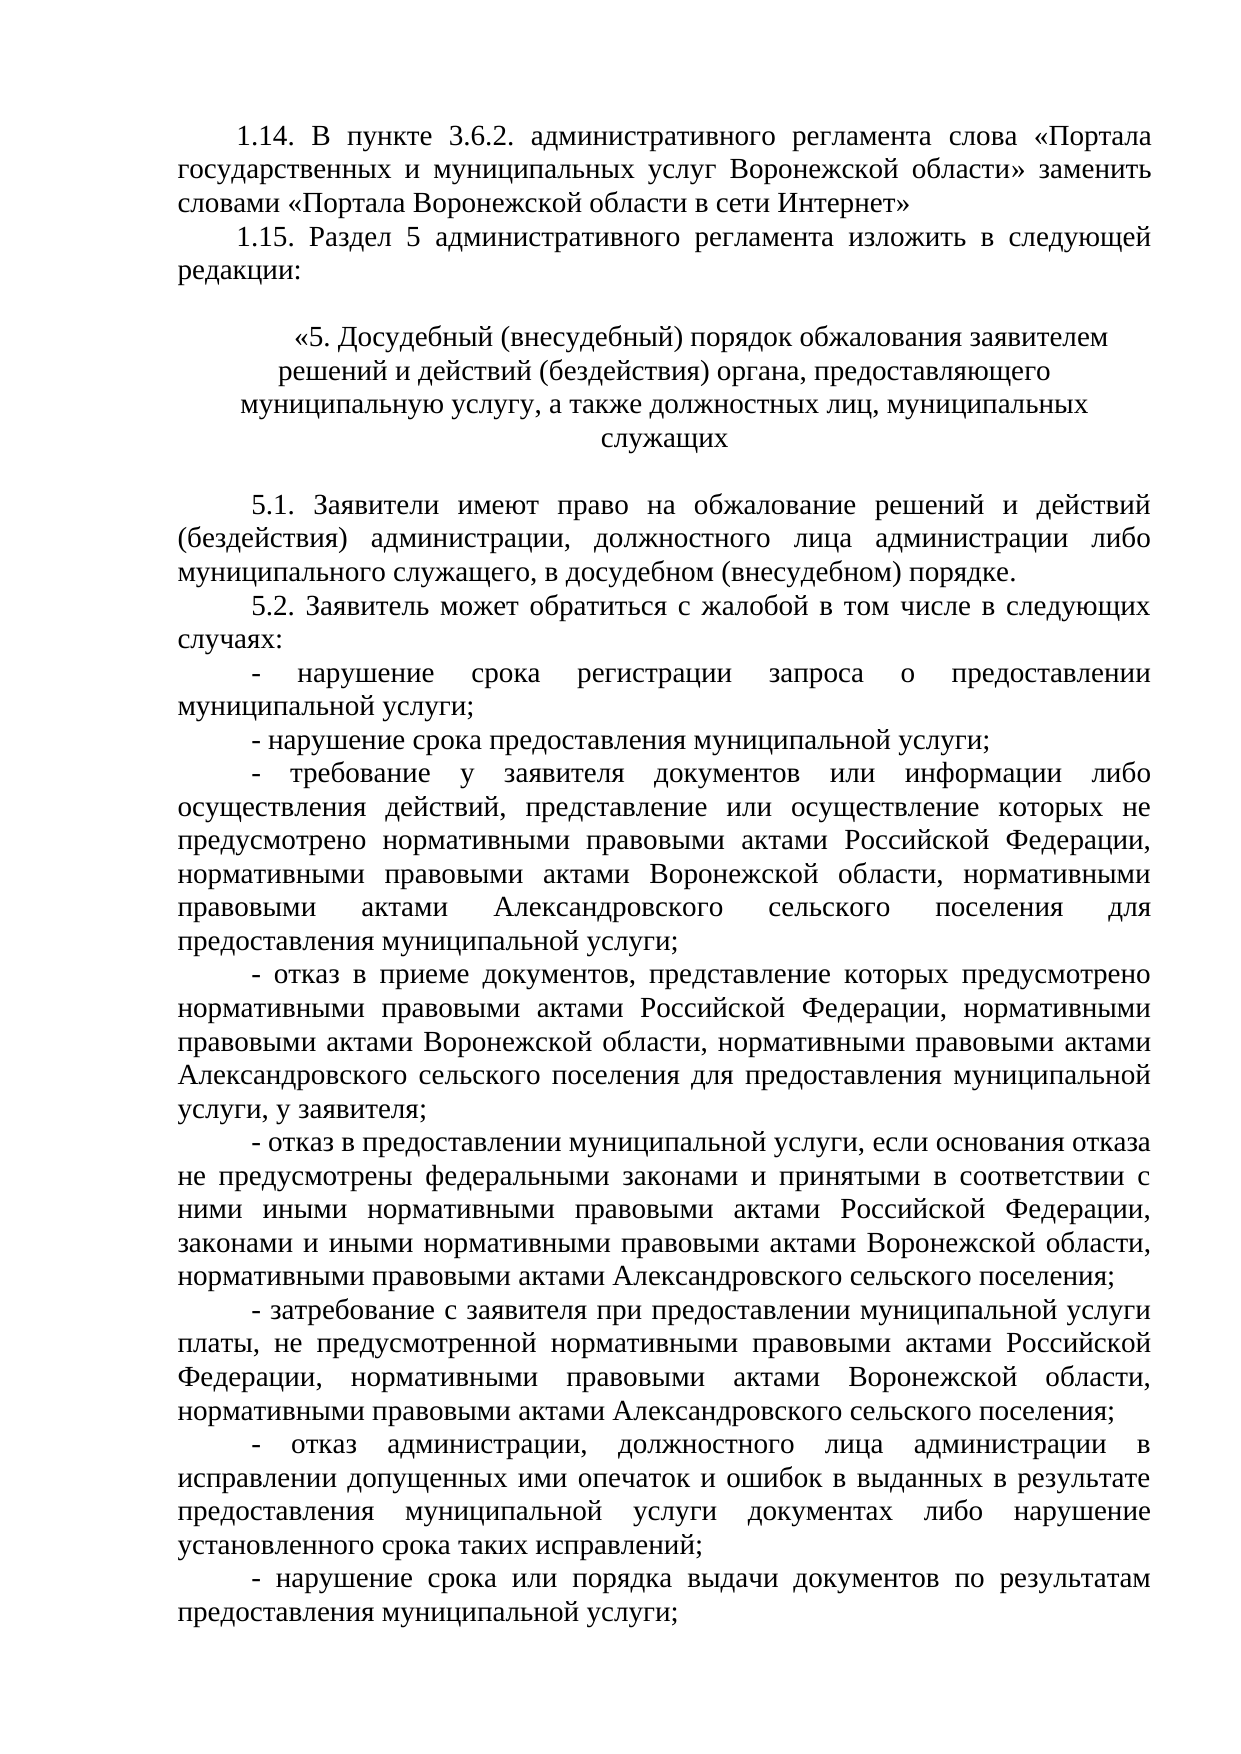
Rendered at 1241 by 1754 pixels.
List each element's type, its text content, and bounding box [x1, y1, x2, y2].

text 5.1. Заявители имеют право на обжалование решений и действий (бездействия) администрации, должностного лица администрации либо муниципального служащего, в досудебном (внесудебном) порядке. [177, 487, 1152, 588]
text - отказ в приеме документов, представление которых предусмотрено нормативными правовыми актами Российской Федерации, нормативными правовыми актами Воронежской области, нормативными правовыми актами Александровского сельского поселения для предоставления муниципальной услуги, у заявителя; [177, 957, 1152, 1124]
text - нарушение срока или порядка выдачи документов по результатам предоставления муниципальной услуги; [177, 1560, 1152, 1627]
text - затребование с заявителя при предоставлении муниципальной услуги платы, не предусмотренной нормативными правовыми актами Российской Федерации, нормативными правовыми актами Воронежской области, нормативными правовыми актами Александровского сельского поселения; [177, 1292, 1152, 1426]
text 1.14. В пункте 3.6.2. административного регламента слова «Портала государственных и муниципальных услуг Воронежской области» заменить словами «Портала Воронежской области в сети Интернет» [177, 118, 1152, 219]
text «5. Досудебный (внесудебный) порядок обжалования заявителем решений и действий (бездействия) органа, предоставляющего муниципальную услугу, а также должностных лиц, муниципальных служащих [177, 319, 1152, 453]
text - нарушение срока регистрации запроса о предоставлении муниципальной услуги; [177, 655, 1152, 722]
text - требование у заявителя документов или информации либо осуществления действий, представление или осуществление которых не предусмотрено нормативными правовыми актами Российской Федерации, нормативными правовыми актами Воронежской области, нормативными правовыми актами Александровского сельского поселения для предоставления муниципальной услуги; [177, 755, 1152, 957]
text - нарушение срока предоставления муниципальной услуги; [177, 722, 1152, 755]
text 1.15. Раздел 5 административного регламента изложить в следующей редакции: [177, 219, 1152, 286]
text 5.2. Заявитель может обратиться с жалобой в том числе в следующих случаях: [177, 588, 1152, 655]
text - отказ в предоставлении муниципальной услуги, если основания отказа не предусмотрены федеральными законами и принятыми в соответствии с ними иными нормативными правовыми актами Российской Федерации, законами и иными нормативными правовыми актами Воронежской области, нормативными правовыми актами Александровского сельского поселения; [177, 1124, 1152, 1292]
text - отказ администрации, должностного лица администрации в исправлении допущенных ими опечаток и ошибок в выданных в результате предоставления муниципальной услуги документах либо нарушение установленного срока таких исправлений; [177, 1426, 1152, 1560]
